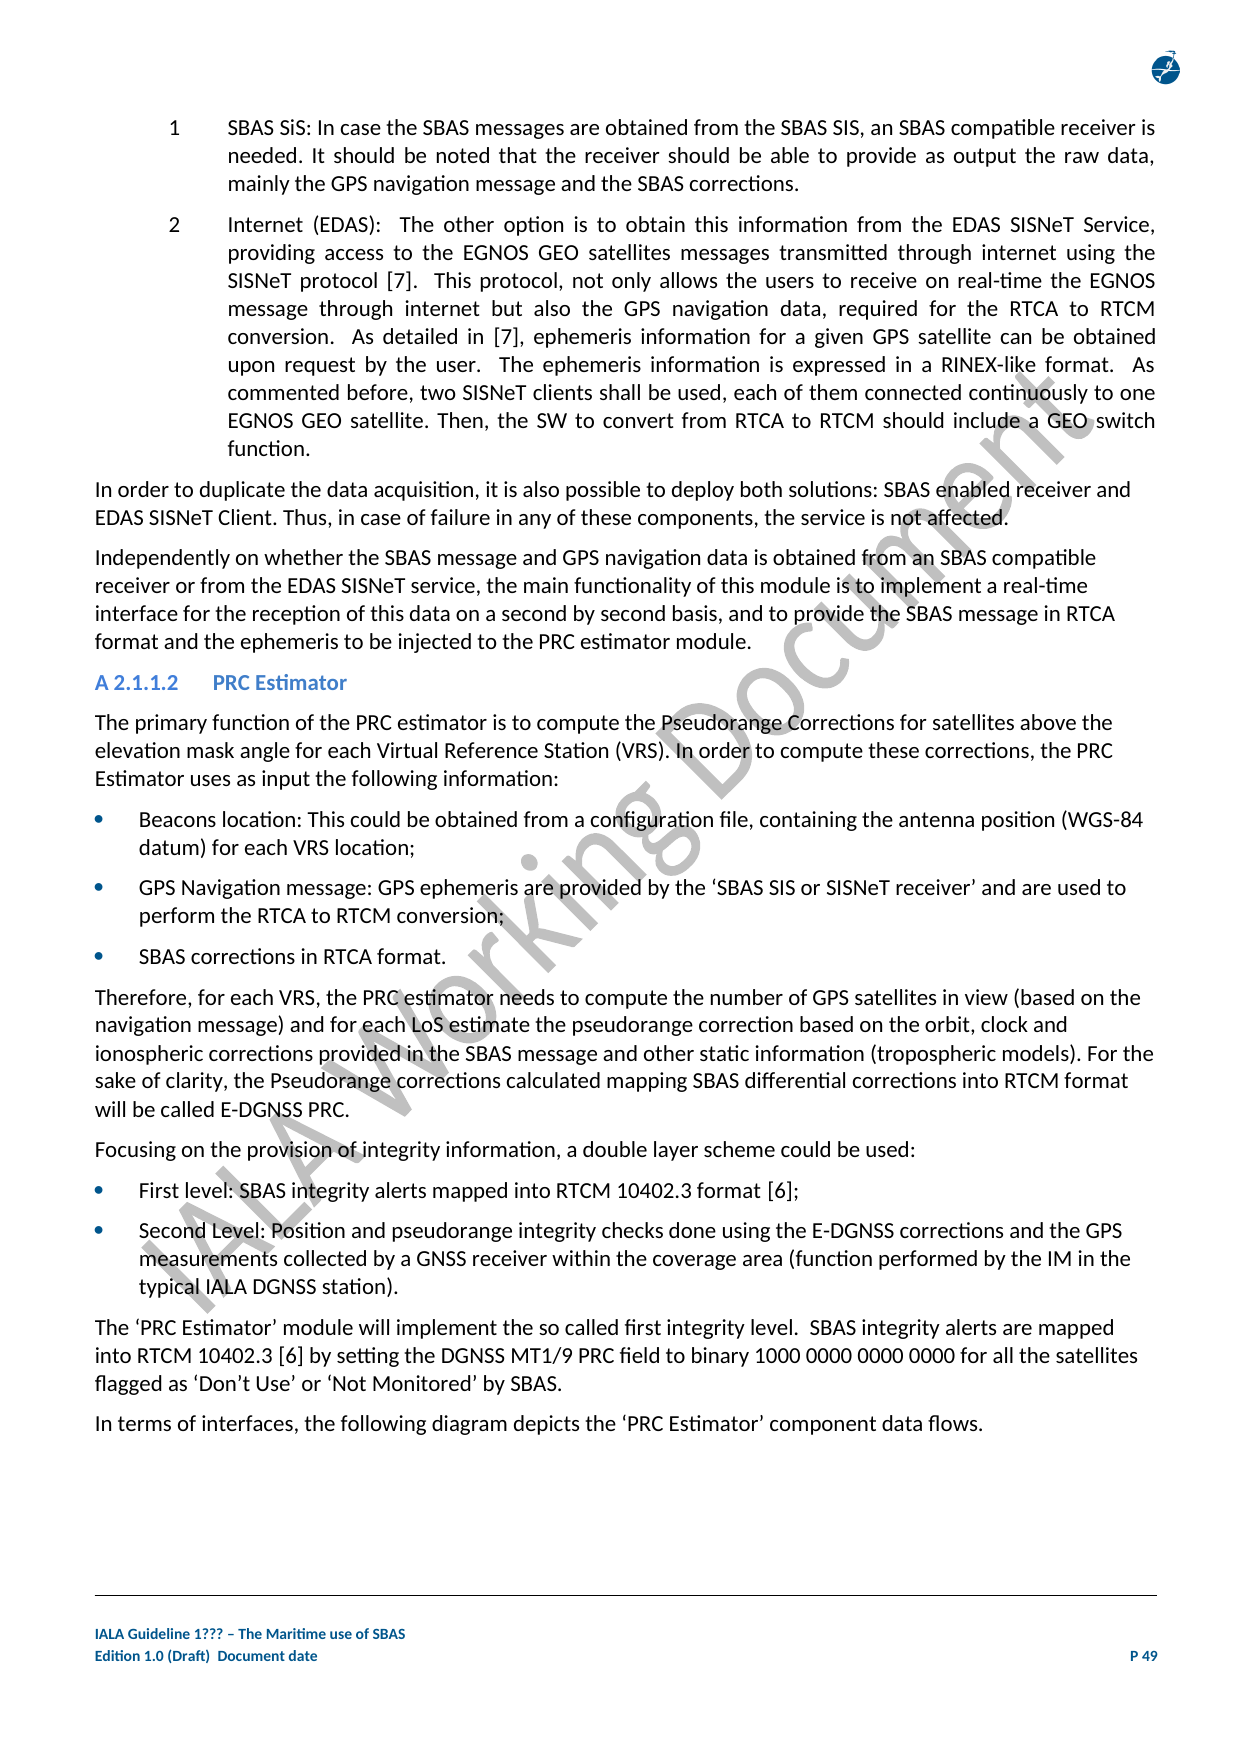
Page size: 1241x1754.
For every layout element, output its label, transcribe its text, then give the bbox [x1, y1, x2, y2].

text First level: SBAS integrity alerts mapped into RTCM 10402.3 format [6]; [94, 1176, 1157, 1204]
text Independently on whether the SBAS message and GPS navigation data is obtained from an SBAS compatible receiver or from the EDAS SISNeT service, the main functionality of this module is to implement a real-time interface for the reception of this data on a second by second basis, and to provide the SBAS message in RTCA format and the ephemeris to be injected to the PRC estimator module. [94, 543, 1157, 655]
list SBAS SiS: In case the SBAS messages are obtained from the SBAS SIS, an SBAS compatible receiver is needed. It should be noted that the receiver should be able to provide as output the raw data, mainly the GPS navigation message and the SBAS corrections. [168, 113, 1157, 198]
picture [1120, 0, 1239, 119]
text PRC Estimator [94, 668, 1157, 696]
text Focusing on the provision of integrity information, a double layer scheme could be used: [94, 1135, 1157, 1163]
text SBAS corrections in RTCA format. [94, 942, 1157, 970]
text In terms of interfaces, the following diagram depicts the ‘PRC Estimator’ component data flows. [94, 1409, 1157, 1437]
text The ‘PRC Estimator’ module will implement the so called first integrity level. SBAS integrity alerts are mapped into RTCM 10402.3 [6] by setting the DGNSS MT1/9 PRC field to binary 1000 0000 0000 0000 for all the satellites flagged as ‘Don’t Use’ or ‘Not Monitored’ by SBAS. [94, 1313, 1157, 1397]
text In order to duplicate the data acquisition, it is also possible to deploy both solutions: SBAS enabled receiver and EDAS SISNeT Client. Thus, in case of failure in any of these components, the service is not affected. [94, 475, 1157, 531]
text Therefore, for each VRS, the PRC estimator needs to compute the number of GPS satellites in view (based on the navigation message) and for each LoS estimate the pseudorange correction based on the orbit, clock and ionospheric corrections provided in the SBAS message and other static information (tropospheric models). For the sake of clarity, the Pseudorange corrections calculated mapping SBAS differential corrections into RTCM format will be called E-DGNSS PRC. [94, 983, 1157, 1123]
text GPS Navigation message: GPS ephemeris are provided by the ‘SBAS SIS or SISNeT receiver’ and are used to perform the RTCA to RTCM conversion; [94, 873, 1157, 929]
text Second Level: Position and pseudorange integrity checks done using the E-DGNSS corrections and the GPS measurements collected by a GNSS receiver within the coverage area (function performed by the IM in the typical IALA DGNSS station). [94, 1216, 1157, 1300]
text The primary function of the PRC estimator is to compute the Pseudorange Corrections for satellites above the elevation mask angle for each Virtual Reference Station (VRS). In order to compute these corrections, the PRC Estimator uses as input the following information: [94, 708, 1157, 792]
text Beacons location: This could be obtained from a configuration file, containing the antenna position (WGS-84 datum) for each VRS location; [94, 805, 1157, 861]
list Internet (EDAS): The other option is to obtain this information from the EDAS SISNeT Service, providing access to the EGNOS GEO satellites messages transmitted through internet using the SISNeT protocol [7]. This protocol, not only allows the users to receive on real-time the EGNOS message through internet but also the GPS navigation data, required for the RTCA to RTCM conversion. As detailed in [7], ephemeris information for a given GPS satellite can be obtained upon request by the user. The ephemeris information is expressed in a RINEX-like format. As commented before, two SISNeT clients shall be used, each of them connected continuously to one EGNOS GEO satellite. Then, the SW to convert from RTCA to RTCM should include a GEO switch function. [168, 210, 1157, 462]
